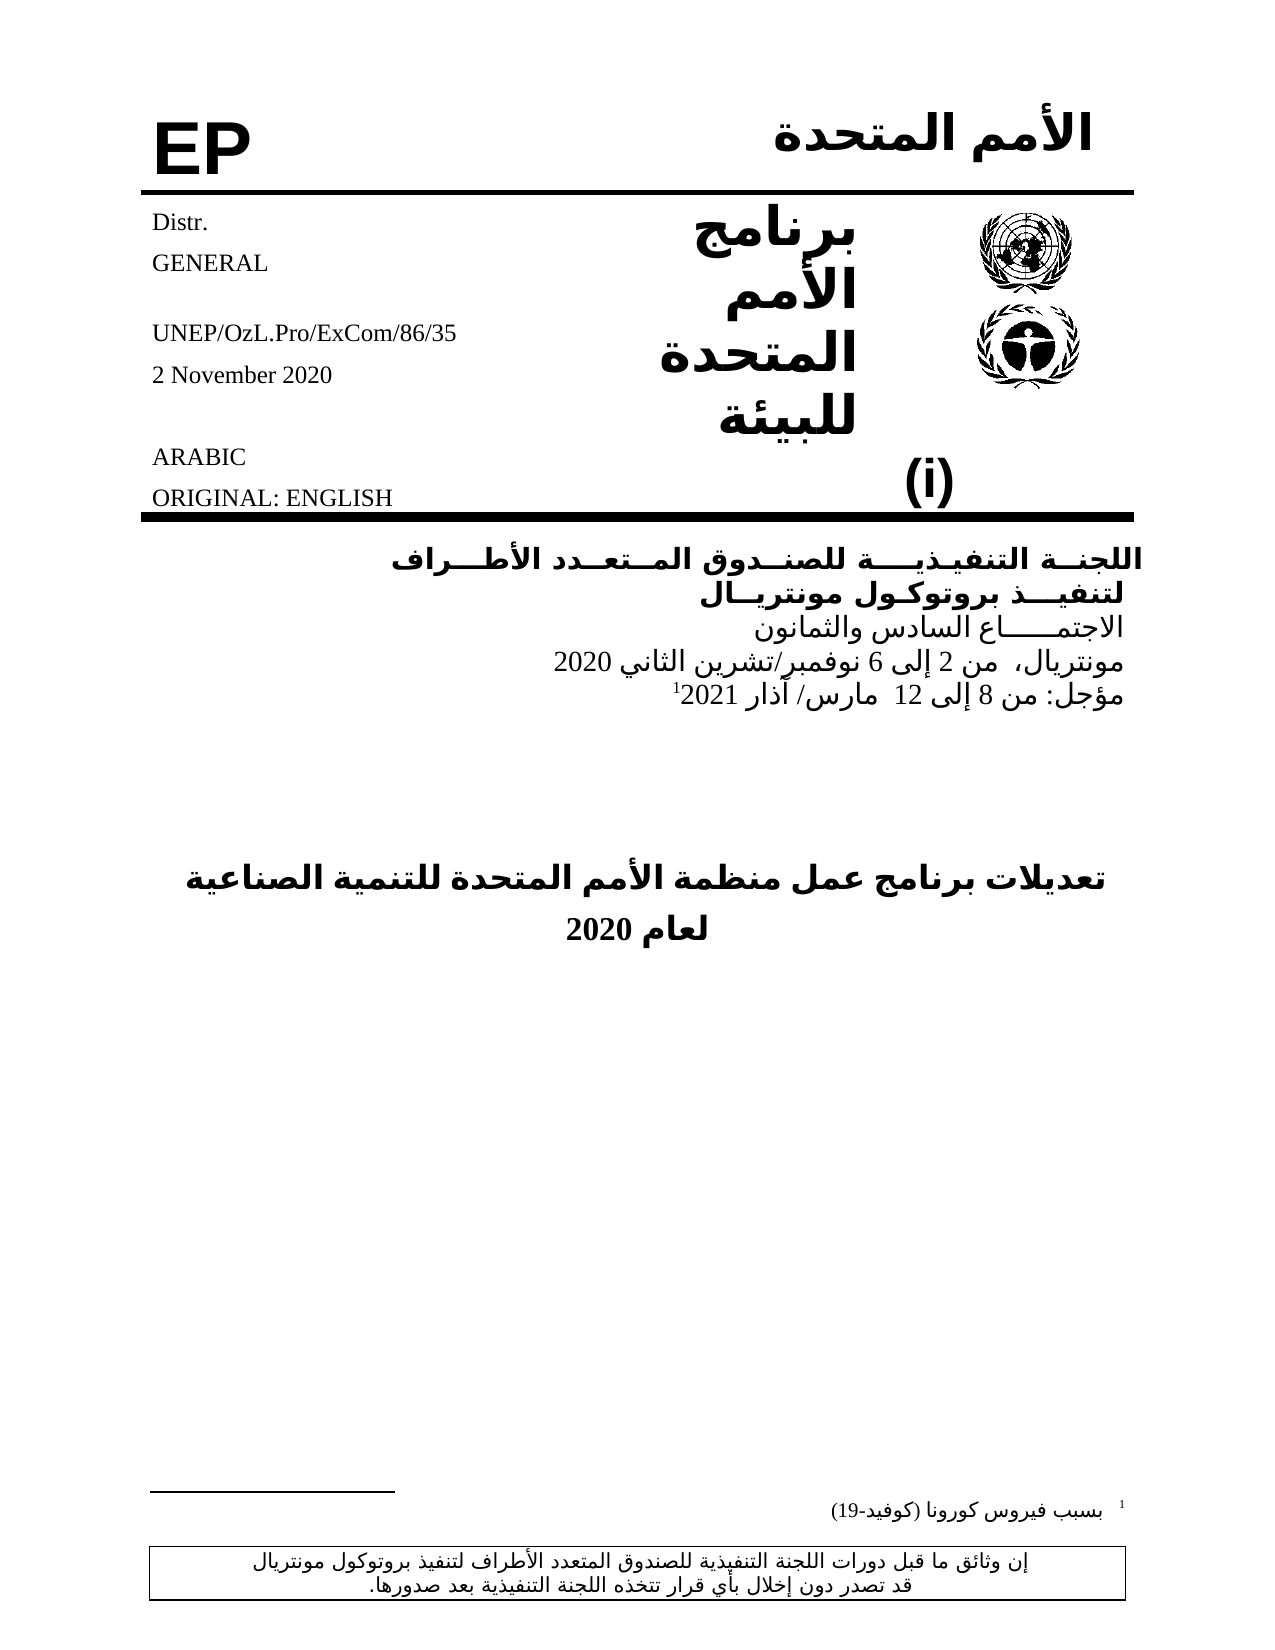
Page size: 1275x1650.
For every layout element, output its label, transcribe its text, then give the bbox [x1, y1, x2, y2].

list تعديلات برنامج عمل منظمة الأمم المتحدة للتنمية الصناعية [150, 858, 1125, 896]
subtitle مونتريال، من 2 إلى 6 نوفمبر/تشرين الثاني 2020 [150, 644, 1124, 677]
text اللجنــة التنفيـذيــــة للصنــدوق المــتعــدد الأطـــراف [150, 542, 1125, 576]
list لعام 2020 [150, 909, 1125, 947]
table_cell برنامج الأمم المتحدة للبيئة ل [564, 195, 918, 512]
picture [973, 300, 1082, 392]
subtitle مؤجل: من 8 إلى 12 مارس/ آذار 2021 [150, 677, 1124, 711]
table_header EP [141, 104, 600, 190]
table_cell [918, 195, 1134, 512]
text الاجتمــــــاع السادس والثمانون [150, 610, 1124, 644]
text لتنفيـــذ بروتوكـول مونتريــال [150, 576, 1125, 610]
table_cell Distr. GENERAL 2 November 2020 ARABIC ORIGINAL: ENGLISH [141, 195, 563, 512]
table_header الأمم المتحدة [600, 104, 1134, 190]
